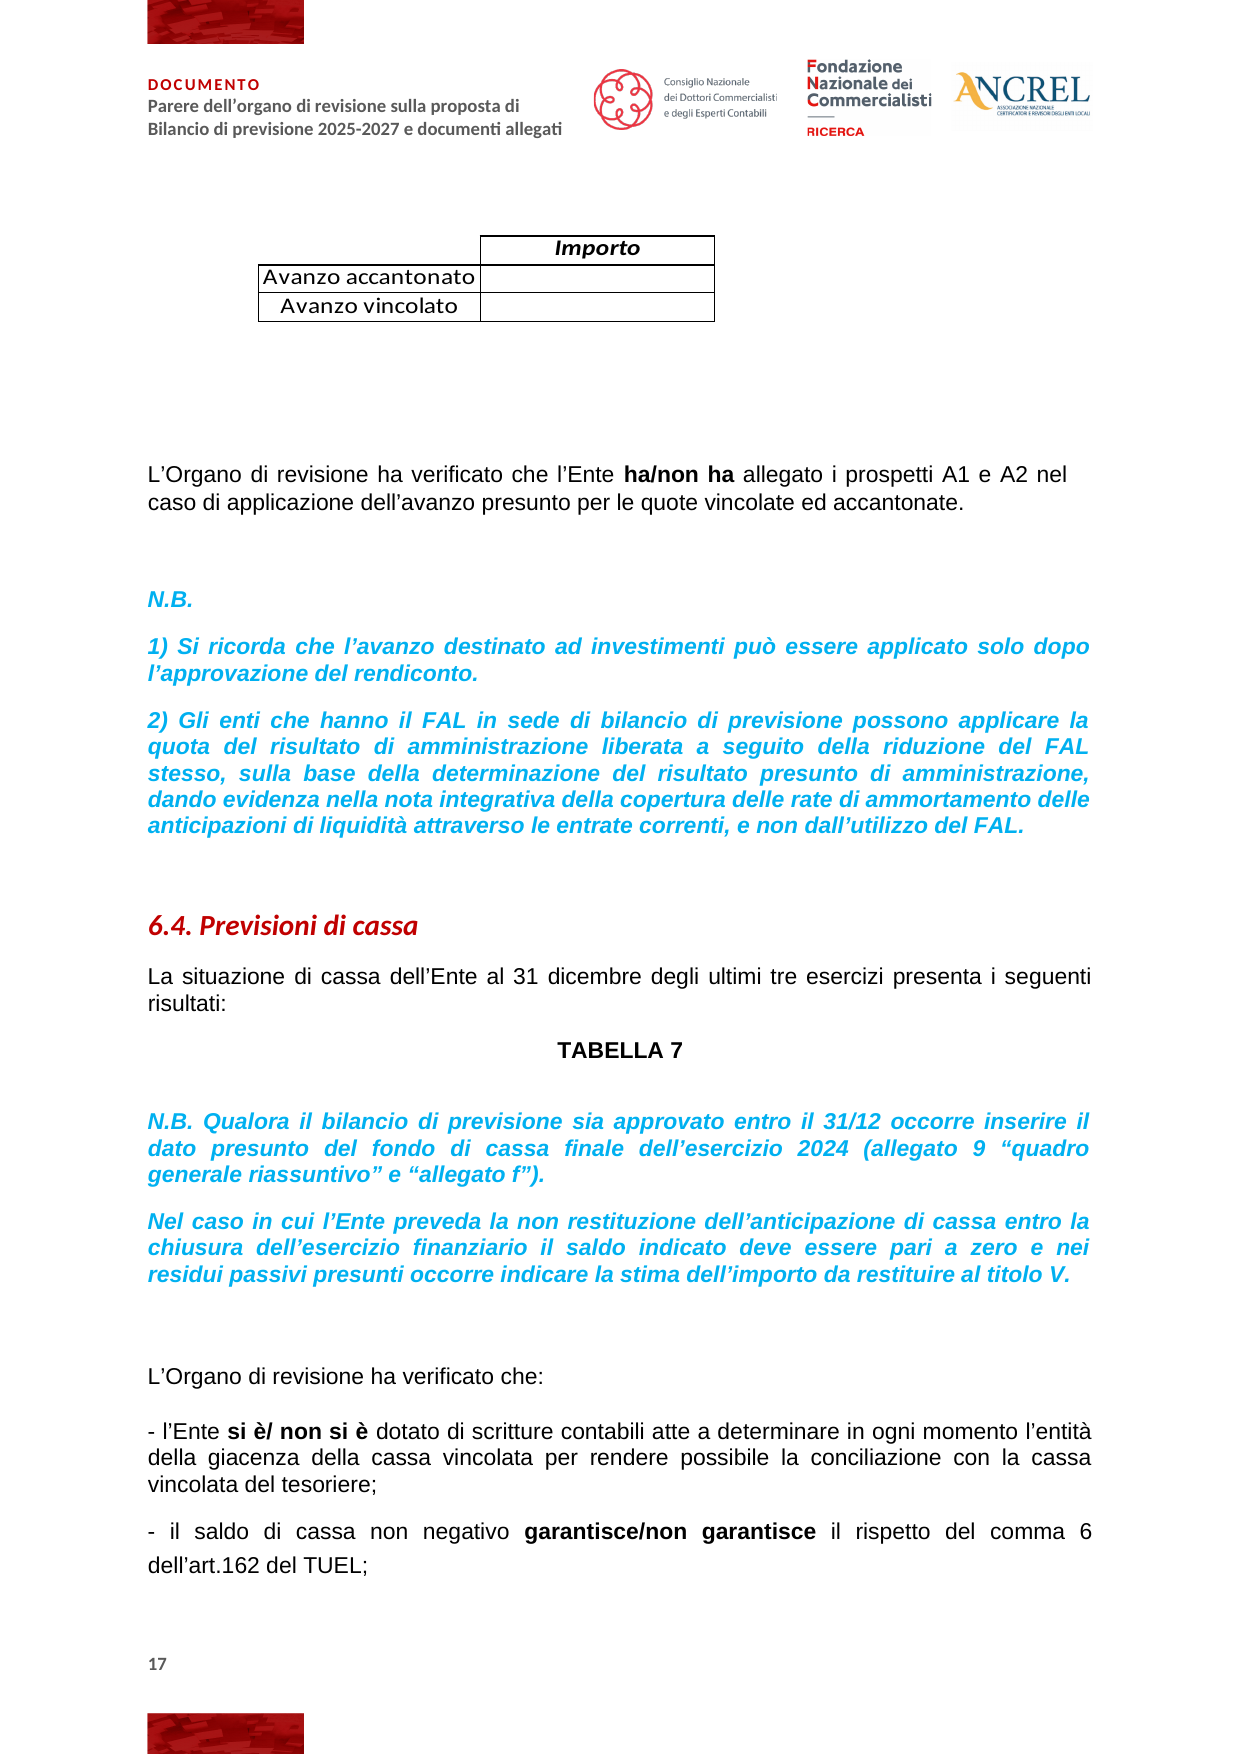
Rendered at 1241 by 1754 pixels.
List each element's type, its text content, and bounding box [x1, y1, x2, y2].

picture [148, 0, 304, 44]
picture [593, 69, 777, 130]
picture [951, 62, 1094, 131]
text 6.4. Previsioni di cassa [148, 907, 1092, 942]
text N.B. Qualora il bilancio di previsione sia approvato entro il 31/12 occorre inserire il dato presunto del fondo di cassa finale dell’esercizio 2024 (allegato 9 “quadro generale riassuntivo” e “allegato f”). [147, 1108, 1092, 1187]
text La situazione di cassa dell’Ente al 31 dicembre degli ultimi tre esercizi presenta i seguenti risultati: [147, 963, 1092, 1016]
picture [807, 59, 932, 136]
text - l’Ente si è/ non si è dotato di scritture contabili atte a determinare in ogni momento l’entità della giacenza della cassa vincolata per rendere possibile la conciliazione con la cassa vincolata del tesoriere; [147, 1418, 1092, 1497]
text Nel caso in cui l’Ente preveda la non restituzione dell’anticipazione di cassa entro la chiusura dell’esercizio finanziario il saldo indicato deve essere pari a zero e nei residui passivi presunti occorre indicare la stima dell’importo da restituire al titolo V. [147, 1208, 1092, 1287]
text L’Organo di revisione ha verificato che l’Ente ha/non ha allegato i prospetti A1 e A2 nel caso di applicazione dell’avanzo presunto per le quote vincolate ed accantonate. [147, 461, 1068, 515]
text TABELLA 7 [147, 1037, 1092, 1063]
text 2) Gli enti che hanno il FAL in sede di bilancio di previsione possono applicare la quota del risultato di amministrazione liberata a seguito della riduzione del FAL stesso, sulla base della determinazione del risultato presunto di amministrazione, dando evidenza nella nota integrativa della copertura delle rate di ammortamento delle anticipazioni di liquidità attraverso le entrate correnti, e non dall’utilizzo del FAL. [147, 707, 1092, 839]
text - il saldo di cassa non negativo garantisce/non garantisce il rispetto del comma 6 dell’art.162 del TUEL; [147, 1518, 1092, 1578]
text L’Organo di revisione ha verificato che: [147, 1363, 1092, 1389]
text N.B. [147, 586, 1092, 612]
text 1) Si ricorda che l’avanzo destinato ad investimenti può essere applicato solo dopo l’approvazione del rendiconto. [147, 633, 1092, 686]
picture [148, 1714, 304, 1754]
